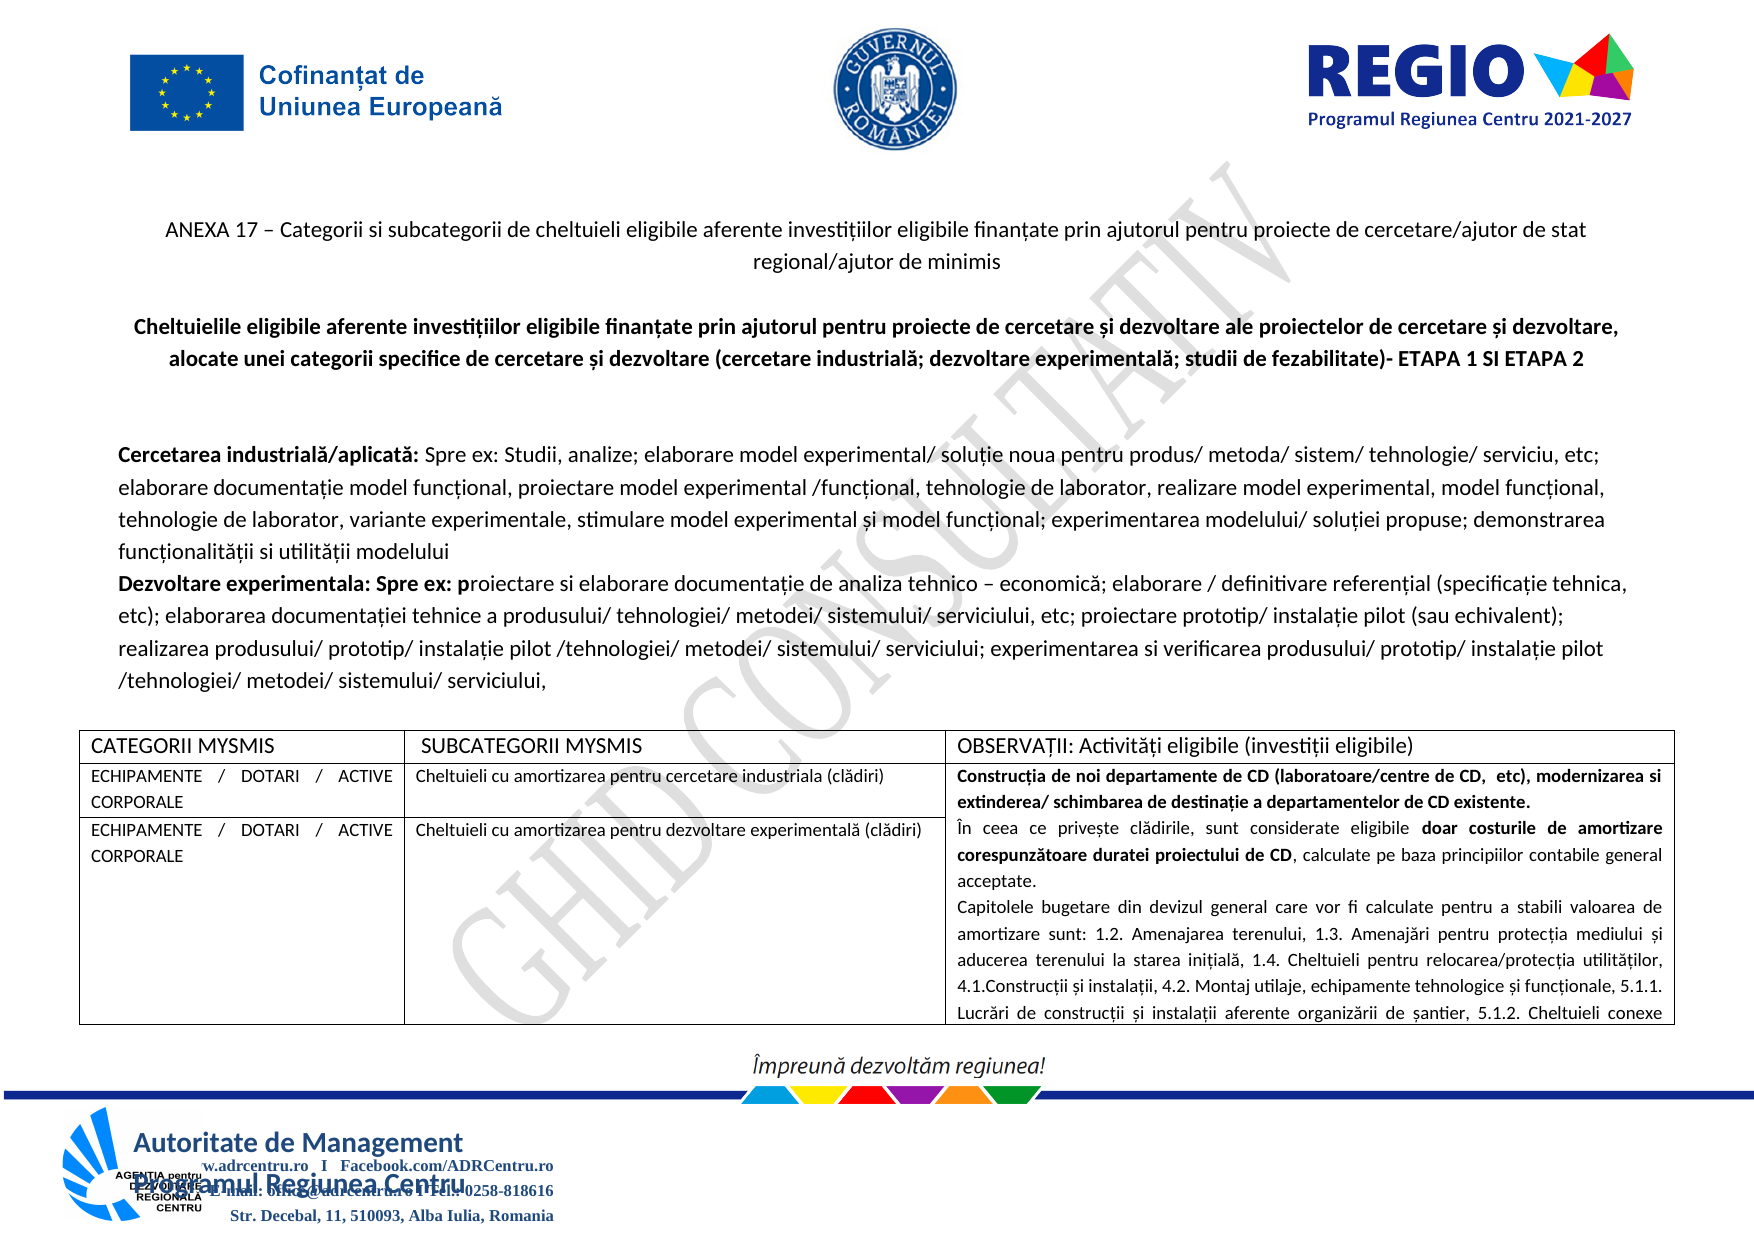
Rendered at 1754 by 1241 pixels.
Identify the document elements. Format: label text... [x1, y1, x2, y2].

picture [1308, 33, 1634, 129]
picture [786, 1086, 1754, 1104]
table_cell Cheltuieli cu amortizarea pentru cercetare industriala (clădiri) [405, 764, 945, 817]
text Cercetarea industrială/aplicată: Spre ex: Studii, analize; elaborare model experimental/ soluție noua pentru produs/ metoda/ sistem/ tehnologie/ serviciu, etc; elaborare documentație model funcțional, proiectare model experimental /funcțional, tehnologie de laborator, realizare model experimental, model funcțional, tehnologie de laborator, variante experimentale, stimulare model experimental și model funcțional; experimentarea modelului/ soluției propuse; demonstrarea funcționalității si utilității modelului [118, 441, 1636, 565]
picture [126, 51, 533, 136]
picture [739, 1052, 1059, 1078]
text Cheltuielile eligibile aferente investițiilor eligibile finanțate prin ajutorul pentru proiecte de cercetare și dezvoltare ale proiectelor de cercetare și dezvoltare, alocate unei categorii specifice de cercetare și dezvoltare (cercetare industrială; dezvoltare experimentală; studii de fezabilitate)- ETAPA 1 SI ETAPA 2 [118, 312, 1636, 372]
picture [811, 0, 975, 171]
table_cell Cheltuieli cu amortizarea pentru dezvoltare experimentală (clădiri) [405, 818, 945, 1024]
table_header OBSERVAȚII: Activități eligibile (investiții eligibile) [946, 731, 1674, 763]
table_header CATEGORII MYSMIS [80, 731, 404, 763]
table_cell ECHIPAMENTE / DOTARI / ACTIVE CORPORALE [80, 818, 404, 1024]
picture [3, 1086, 754, 1104]
picture [62, 1107, 202, 1221]
table_cell ECHIPAMENTE / DOTARI / ACTIVE CORPORALE [80, 764, 404, 817]
table_cell Construcția de noi departamente de CD (laboratoare/centre de CD, etc), modernizarea si extinderea/ schimbarea de destinație a departamentelor de CD existente. În ceea ce privește clădirile, sunt considerate eligibile doar costurile de amortizare corespunzătoare duratei proiectului de CD, calculate pe baza principiilor contabile general acceptate. Capitolele bugetare din devizul general care vor fi calculate pentru a stabili valoarea de amortizare sunt: 1.2. Amenajarea terenului, 1.3. Amenajări pentru protecţia mediului şi aducerea terenului la starea iniţială, 1.4. Cheltuieli pentru relocarea/protecţia utilităţilor, 4.1.Construcţii şi instalaţii, 4.2. Montaj utilaje, echipamente tehnologice şi funcţionale, 5.1.1. Lucrări de construcţii şi instalaţii aferente organizării de şantier, 5.1.2. Cheltuieli conexe organizării şantierului5.3. Cheltuieli diverse şi neprevăzute, 6.1. Pregătirea personalului de exploatare, 6.2. Probe tehnologice şi teste Se consideră eligibile dacă sunt detaliate corespunzător prin documente justificative și doar Cheltuieli diverse şi neprevăzute în limita a 10% din valoarea cheltuielilor eligibile cuprinse la capitolul 4.1.Construcţii şi instalaţii [946, 764, 1674, 1024]
text ANEXA 17 – Categorii si subcategorii de cheltuieli eligibile aferente investițiilor eligibile finanțate prin ajutorul pentru proiecte de cercetare/ajutor de stat regional/ajutor de minimis [118, 215, 1636, 275]
text Dezvoltare experimentala: Spre ex: proiectare si elaborare documentație de analiza tehnico – economică; elaborare / definitivare referențial (specificație tehnica, etc); elaborarea documentației tehnice a produsului/ tehnologiei/ metodei/ sistemului/ serviciului, etc; proiectare prototip/ instalație pilot (sau echivalent); realizarea produsului/ prototip/ instalație pilot /tehnologiei/ metodei/ sistemului/ serviciului; experimentarea si verificarea produsului/ prototip/ instalație pilot /tehnologiei/ metodei/ sistemului/ serviciului, [118, 569, 1636, 694]
table_header SUBCATEGORII MYSMIS [405, 731, 945, 763]
